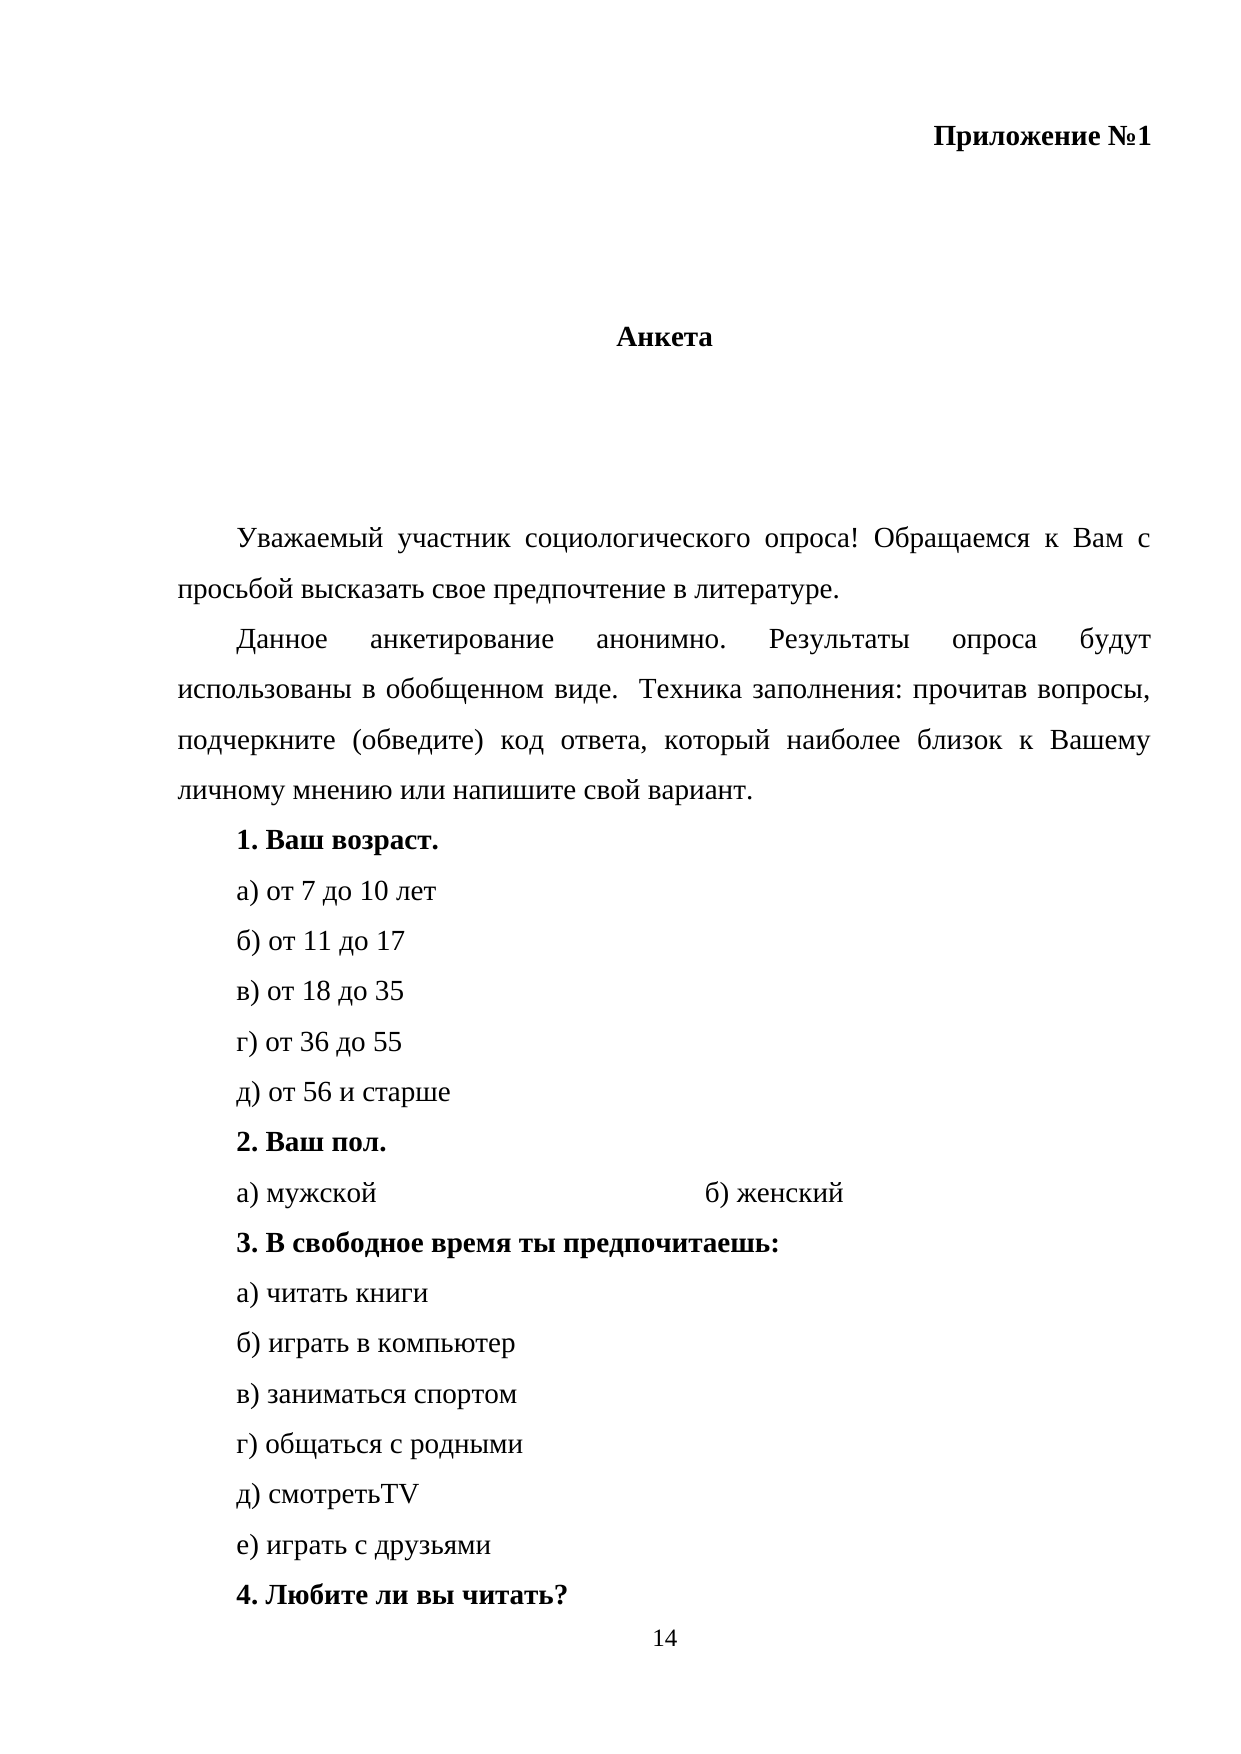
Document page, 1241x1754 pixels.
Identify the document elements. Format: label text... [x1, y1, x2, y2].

text а) от 7 до 10 лет [177, 873, 1152, 906]
text Анкета [177, 319, 1152, 353]
text 2. Ваш пол. [177, 1124, 1152, 1158]
text б) играть в компьютер [177, 1326, 1152, 1359]
text в) заниматься спортом [177, 1376, 1152, 1409]
text Данное анкетирование анонимно. Результаты опроса будут использованы в обобщенном виде. Техника заполнения: прочитав вопросы, подчеркните (обведите) код ответа, который наиболее близок к Вашему личному мнению или напишите свой вариант. [177, 621, 1152, 806]
text 1. Ваш возраст. [177, 822, 1152, 856]
text Уважаемый участник социологического опроса! Обращаемся к Вам с просьбой высказать свое предпочтение в литературе. [177, 521, 1152, 604]
text Приложение №1 [177, 118, 1152, 152]
text в) от 18 до 35 [177, 973, 1152, 1007]
text г) общаться с родными [177, 1426, 1152, 1460]
text б) от 11 до 17 [177, 923, 1152, 957]
text а) читать книги [177, 1275, 1152, 1309]
text 3. В свободное время ты предпочитаешь: [177, 1225, 1152, 1258]
text д) от 56 и старше [177, 1074, 1152, 1108]
text 4. Любите ли вы читать? [177, 1577, 1152, 1611]
text д) смотретьTV [177, 1477, 1152, 1510]
text а) мужской б) женский [177, 1175, 1152, 1208]
text г) от 36 до 55 [177, 1024, 1152, 1057]
text е) играть с друзьями [177, 1527, 1152, 1560]
